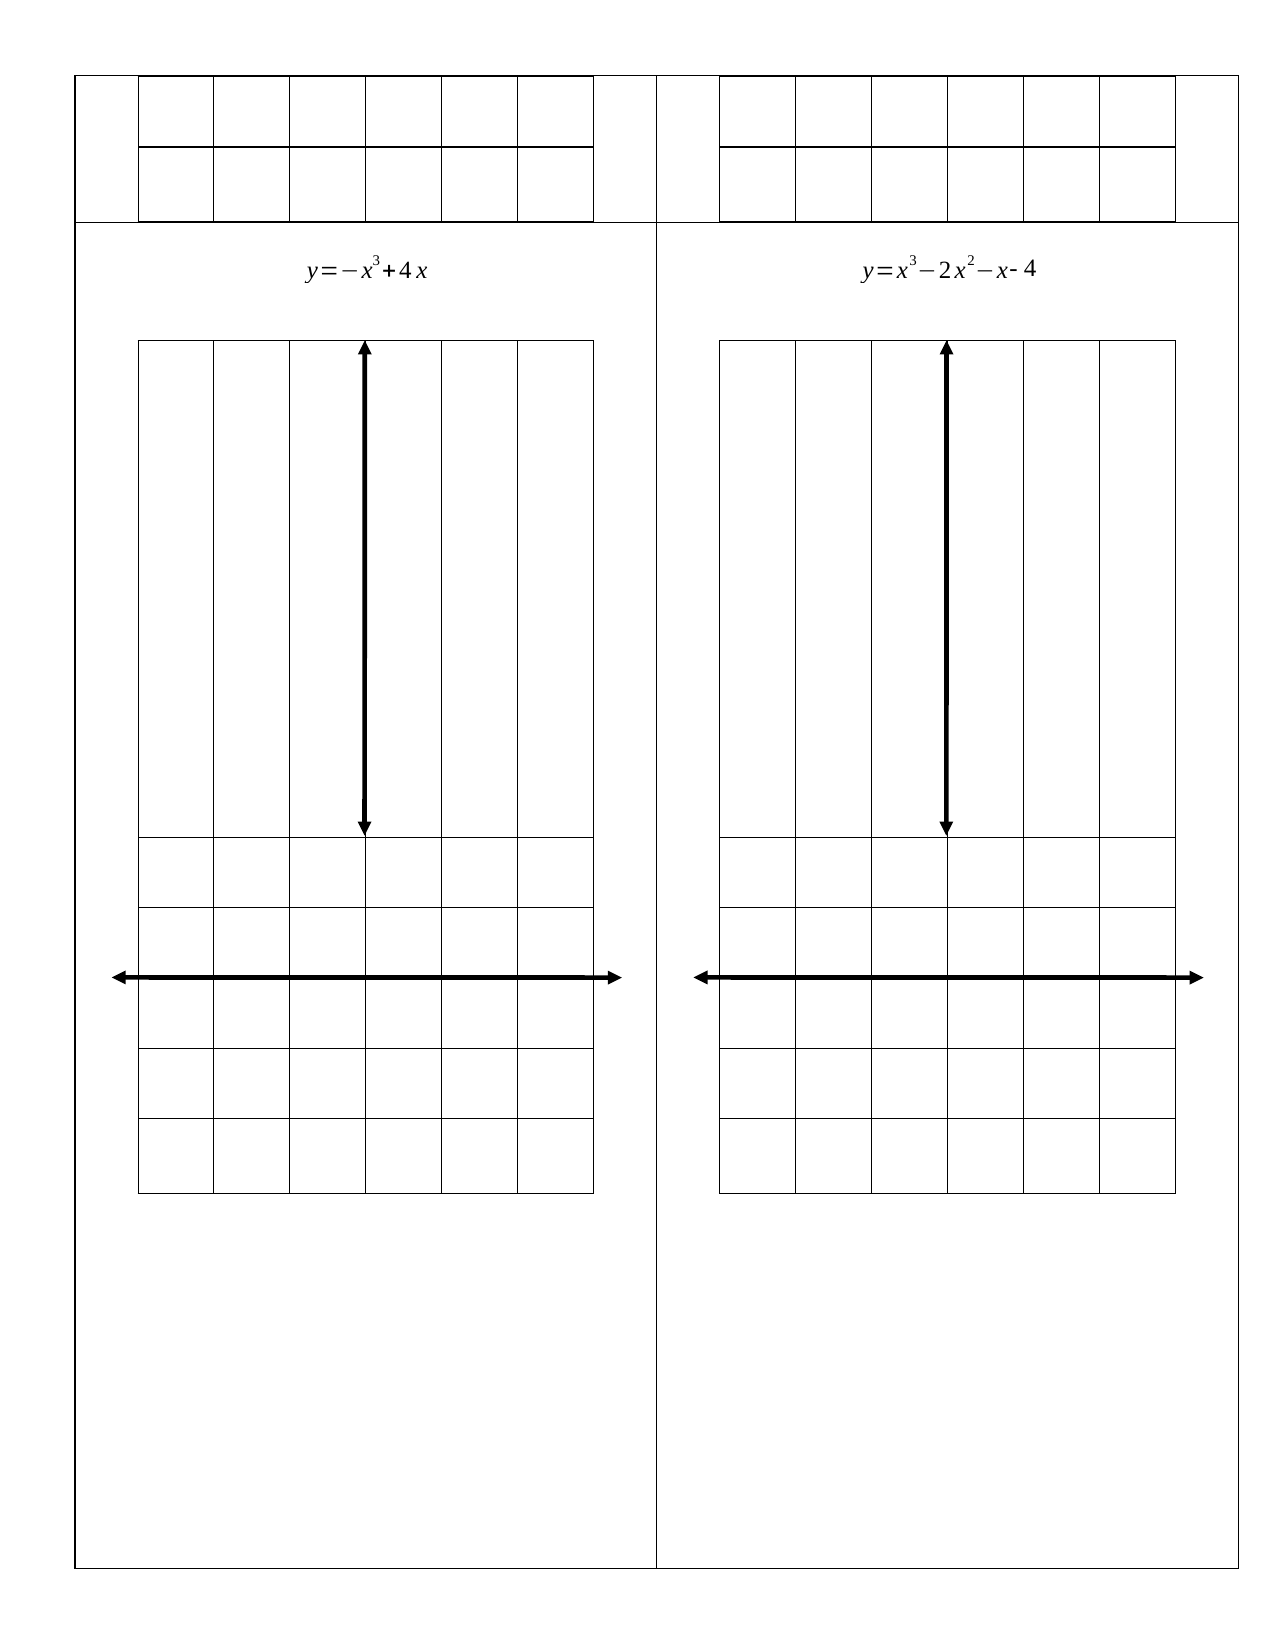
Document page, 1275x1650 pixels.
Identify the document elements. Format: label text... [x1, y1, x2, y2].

table_cell [948, 77, 1023, 146]
table_cell [1100, 148, 1175, 221]
table_cell [657, 76, 719, 222]
table_cell [76, 223, 656, 1567]
table_cell [1176, 76, 1238, 222]
table_cell [1024, 77, 1099, 146]
table_cell - 4 [657, 223, 1238, 1567]
table_cell [594, 76, 656, 222]
table_cell [872, 77, 947, 146]
table_cell [796, 77, 871, 146]
table_cell [1024, 148, 1099, 221]
table_cell [720, 77, 795, 146]
table_cell [518, 77, 593, 146]
table_cell [442, 148, 517, 221]
table_cell [290, 77, 365, 146]
table_cell [518, 148, 593, 221]
table_cell [214, 77, 289, 146]
table_cell [872, 148, 947, 221]
table_cell [1100, 77, 1175, 146]
table_cell [948, 148, 1023, 221]
table_cell [720, 148, 795, 221]
table_cell [139, 77, 213, 146]
table_cell [796, 148, 871, 221]
table_cell [442, 77, 517, 146]
table_cell [366, 148, 441, 221]
table_cell [76, 76, 138, 222]
table_cell [290, 148, 365, 221]
table_cell [214, 148, 289, 221]
table_cell [366, 77, 441, 146]
table_cell [139, 148, 213, 221]
